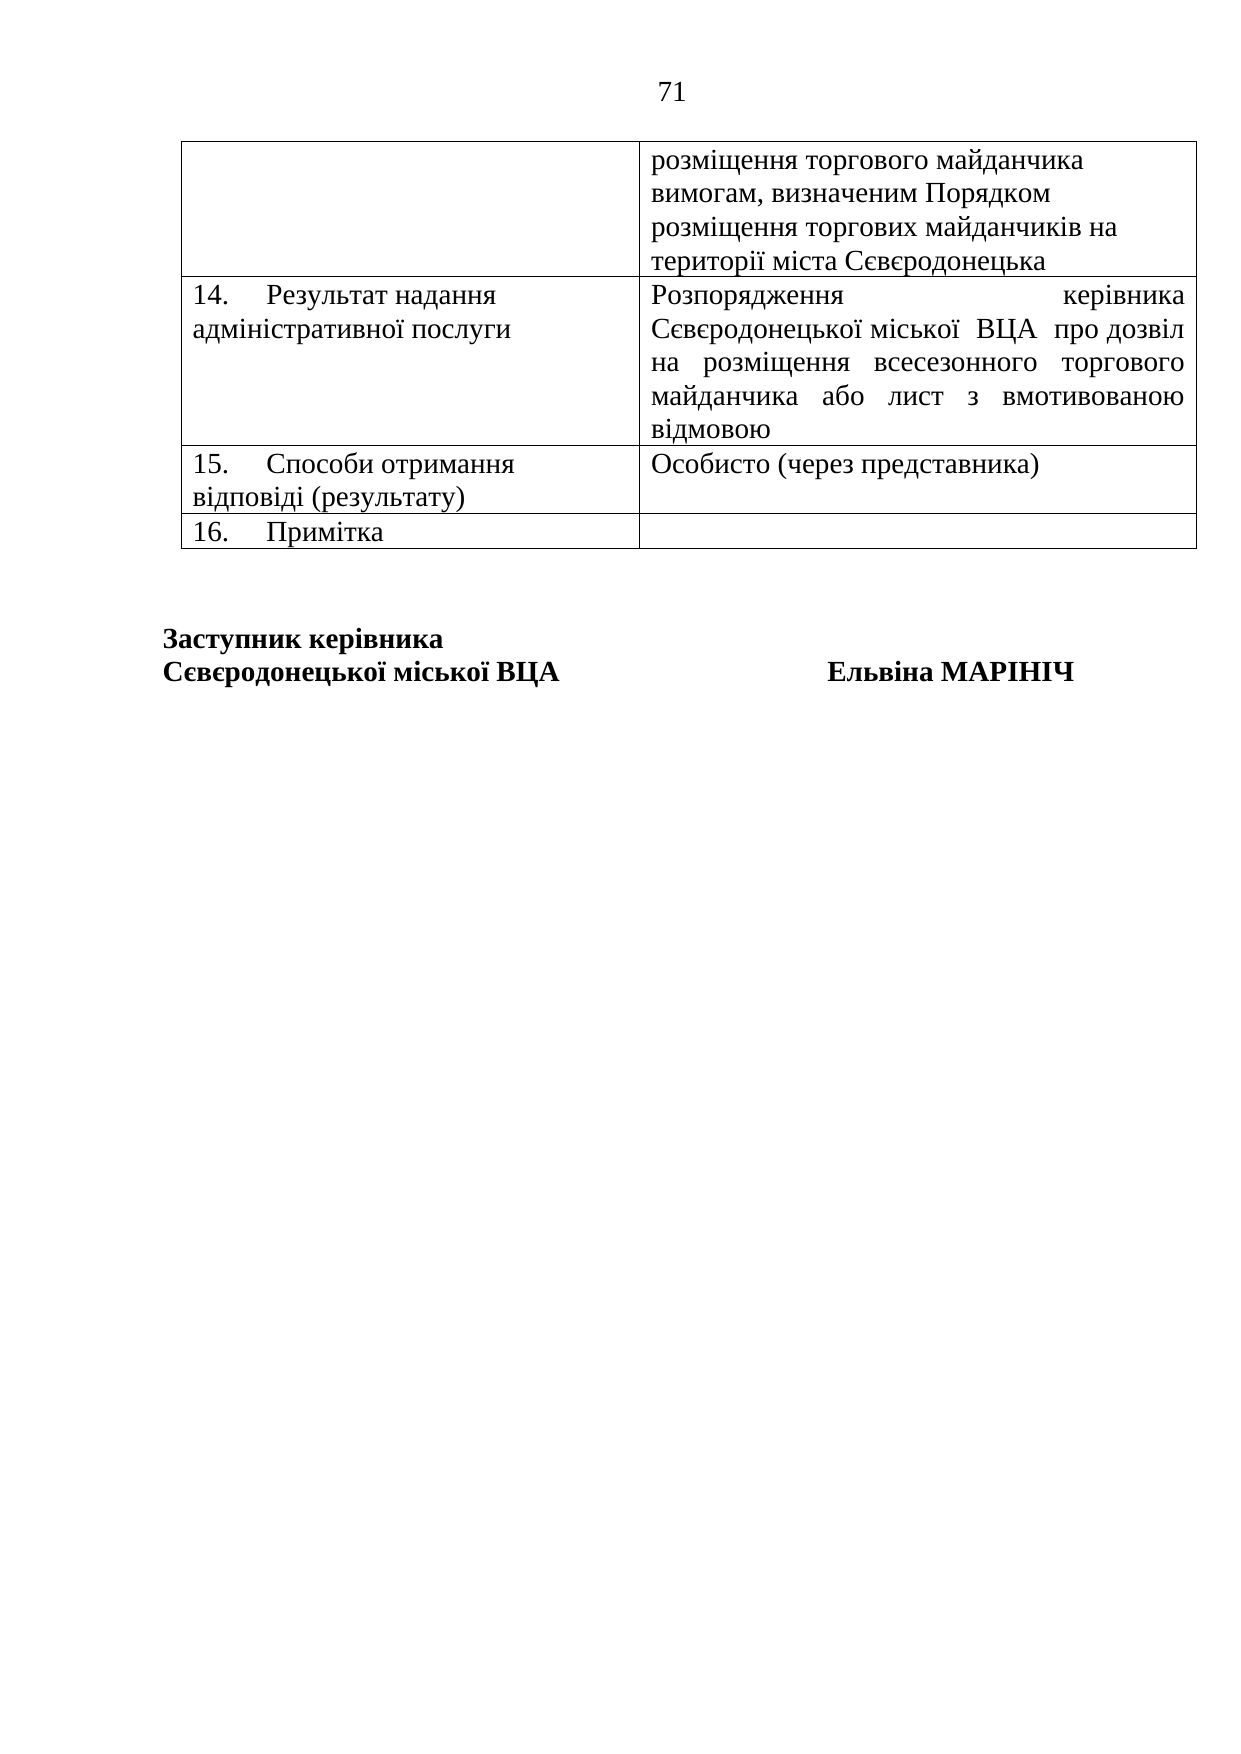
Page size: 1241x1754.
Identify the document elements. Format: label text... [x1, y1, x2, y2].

table_cell 16. Примітка [182, 514, 639, 548]
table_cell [640, 142, 1196, 276]
text Сєвєродонецької міської ВЦА Ельвіна МАРІНІЧ [162, 654, 1181, 688]
table_cell 14. Результат надання адміністративної послуги [182, 277, 639, 445]
table_cell Особисто (через представника) [640, 446, 1196, 513]
table_cell [640, 514, 1196, 548]
table_cell Розпорядження керівника Сєвєродонецької міської ВЦА про дозвіл на розміщення всесезонного торгового майданчика або лист з вмотивованою відмовою [640, 277, 1196, 445]
table_cell 15. Способи отримання відповіді (результату) [182, 446, 639, 513]
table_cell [182, 142, 639, 276]
list Заступник керівника [162, 621, 1181, 654]
